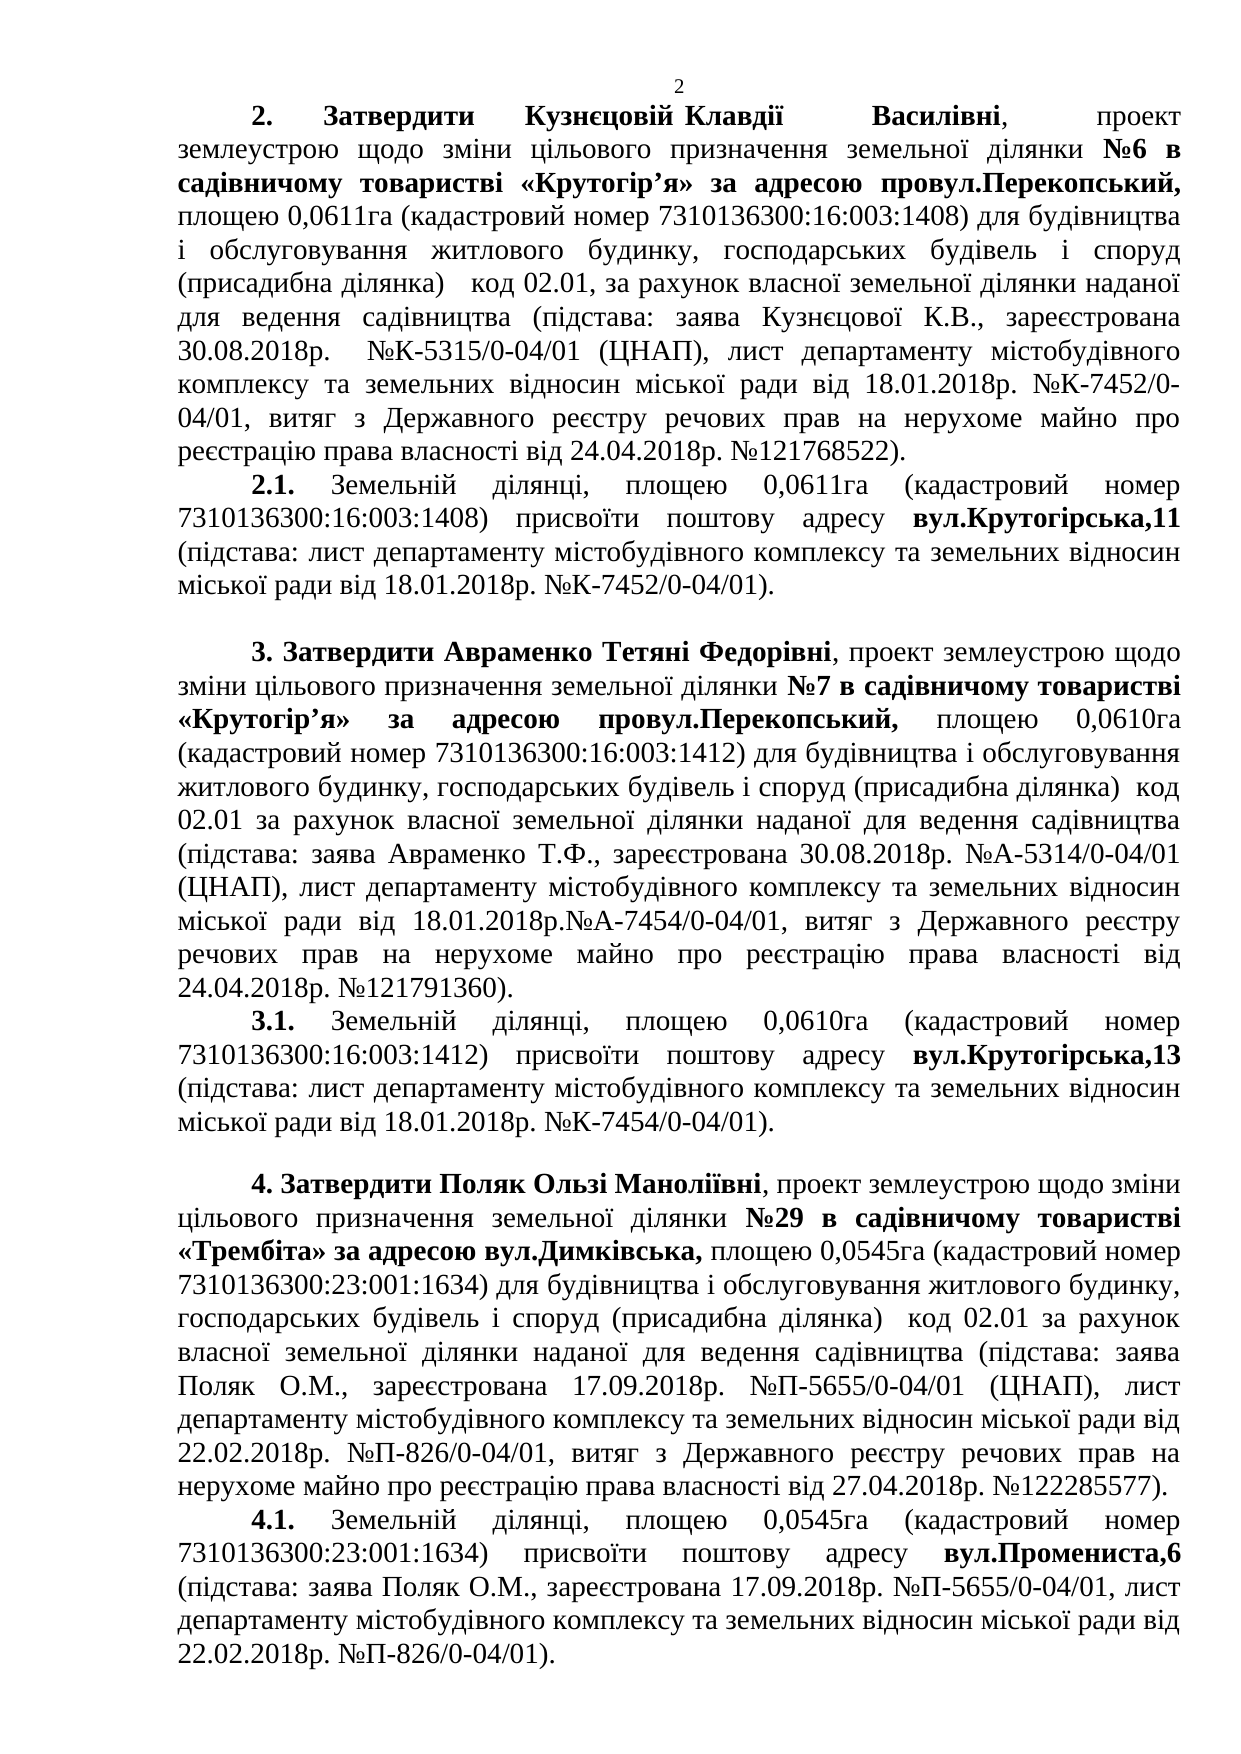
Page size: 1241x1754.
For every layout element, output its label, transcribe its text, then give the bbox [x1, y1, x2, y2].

text 4.1. Земельній ділянці, площею 0,0545га (кадастровий номер 7310136300:23:001:1634) присвоїти поштову адресу вул.Промениста,6 (підстава: заява Поляк О.М., зареєстрована 17.09.2018р. №П-5655/0-04/01, лист департаменту містобудівного комплексу та земельних відносин міської ради від 22.02.2018р. №П-826/0-04/01). [177, 1502, 1181, 1669]
text 4. Затвердити Поляк Ользі Маноліївні, проект землеустрою щодо зміни цільового призначення земельної ділянки №29 в садівничому товаристві «Трембіта» за адресою вул.Димківська, площею 0,0545га (кадастровий номер 7310136300:23:001:1634) для будівництва і обслуговування житлового будинку, господарських будівель і споруд (присадибна ділянка) код 02.01 за рахунок власної земельної ділянки наданої для ведення садівництва (підстава: заява Поляк О.М., зареєстрована 17.09.2018р. №П-5655/0-04/01 (ЦНАП), лист департаменту містобудівного комплексу та земельних відносин міської ради від 22.02.2018р. №П-826/0-04/01, витяг з Державного реєстру речових прав на нерухоме майно про реєстрацію права власності від 27.04.2018р. №122285577). [177, 1166, 1181, 1502]
text 2. Затвердити Кузнєцовій Клавдії Василівні, проект землеустрою щодо зміни цільового призначення земельної ділянки №6 в садівничому товаристві «Крутогір’я» за адресою провул.Перекопський, площею 0,0611га (кадастровий номер 7310136300:16:003:1408) для будівництва і обслуговування житлового будинку, господарських будівель і споруд (присадибна ділянка) код 02.01, за рахунок власної земельної ділянки наданої для ведення садівництва (підстава: заява Кузнєцової К.В., зареєстрована 30.08.2018р. №К-5315/0-04/01 (ЦНАП), лист департаменту містобудівного комплексу та земельних відносин міської ради від 18.01.2018р. №К-7452/0-04/01, витяг з Державного реєстру речових прав на нерухоме майно про реєстрацію права власності від 24.04.2018р. №121768522). [177, 98, 1181, 467]
text 2.1. Земельній ділянці, площею 0,0611га (кадастровий номер 7310136300:16:003:1408) присвоїти поштову адресу вул.Крутогірська,11 (підстава: лист департаменту містобудівного комплексу та земельних відносин міської ради від 18.01.2018р. №К-7452/0-04/01). [177, 467, 1181, 601]
text 3. Затвердити Авраменко Тетяні Федорівні, проект землеустрою щодо зміни цільового призначення земельної ділянки №7 в садівничому товаристві «Крутогір’я» за адресою провул.Перекопський, площею 0,0610га (кадастровий номер 7310136300:16:003:1412) для будівництва і обслуговування житлового будинку, господарських будівель і споруд (присадибна ділянка) код 02.01 за рахунок власної земельної ділянки наданої для ведення садівництва (підстава: заява Авраменко Т.Ф., зареєстрована 30.08.2018р. №А-5314/0-04/01 (ЦНАП), лист департаменту містобудівного комплексу та земельних відносин міської ради від 18.01.2018р.№А-7454/0-04/01, витяг з Державного реєстру речових прав на нерухоме майно про реєстрацію права власності від 24.04.2018р. №121791360). [177, 634, 1181, 1003]
text 3.1. Земельній ділянці, площею 0,0610га (кадастровий номер 7310136300:16:003:1412) присвоїти поштову адресу вул.Крутогірська,13 (підстава: лист департаменту містобудівного комплексу та земельних відносин міської ради від 18.01.2018р. №К-7454/0-04/01). [177, 1003, 1181, 1138]
